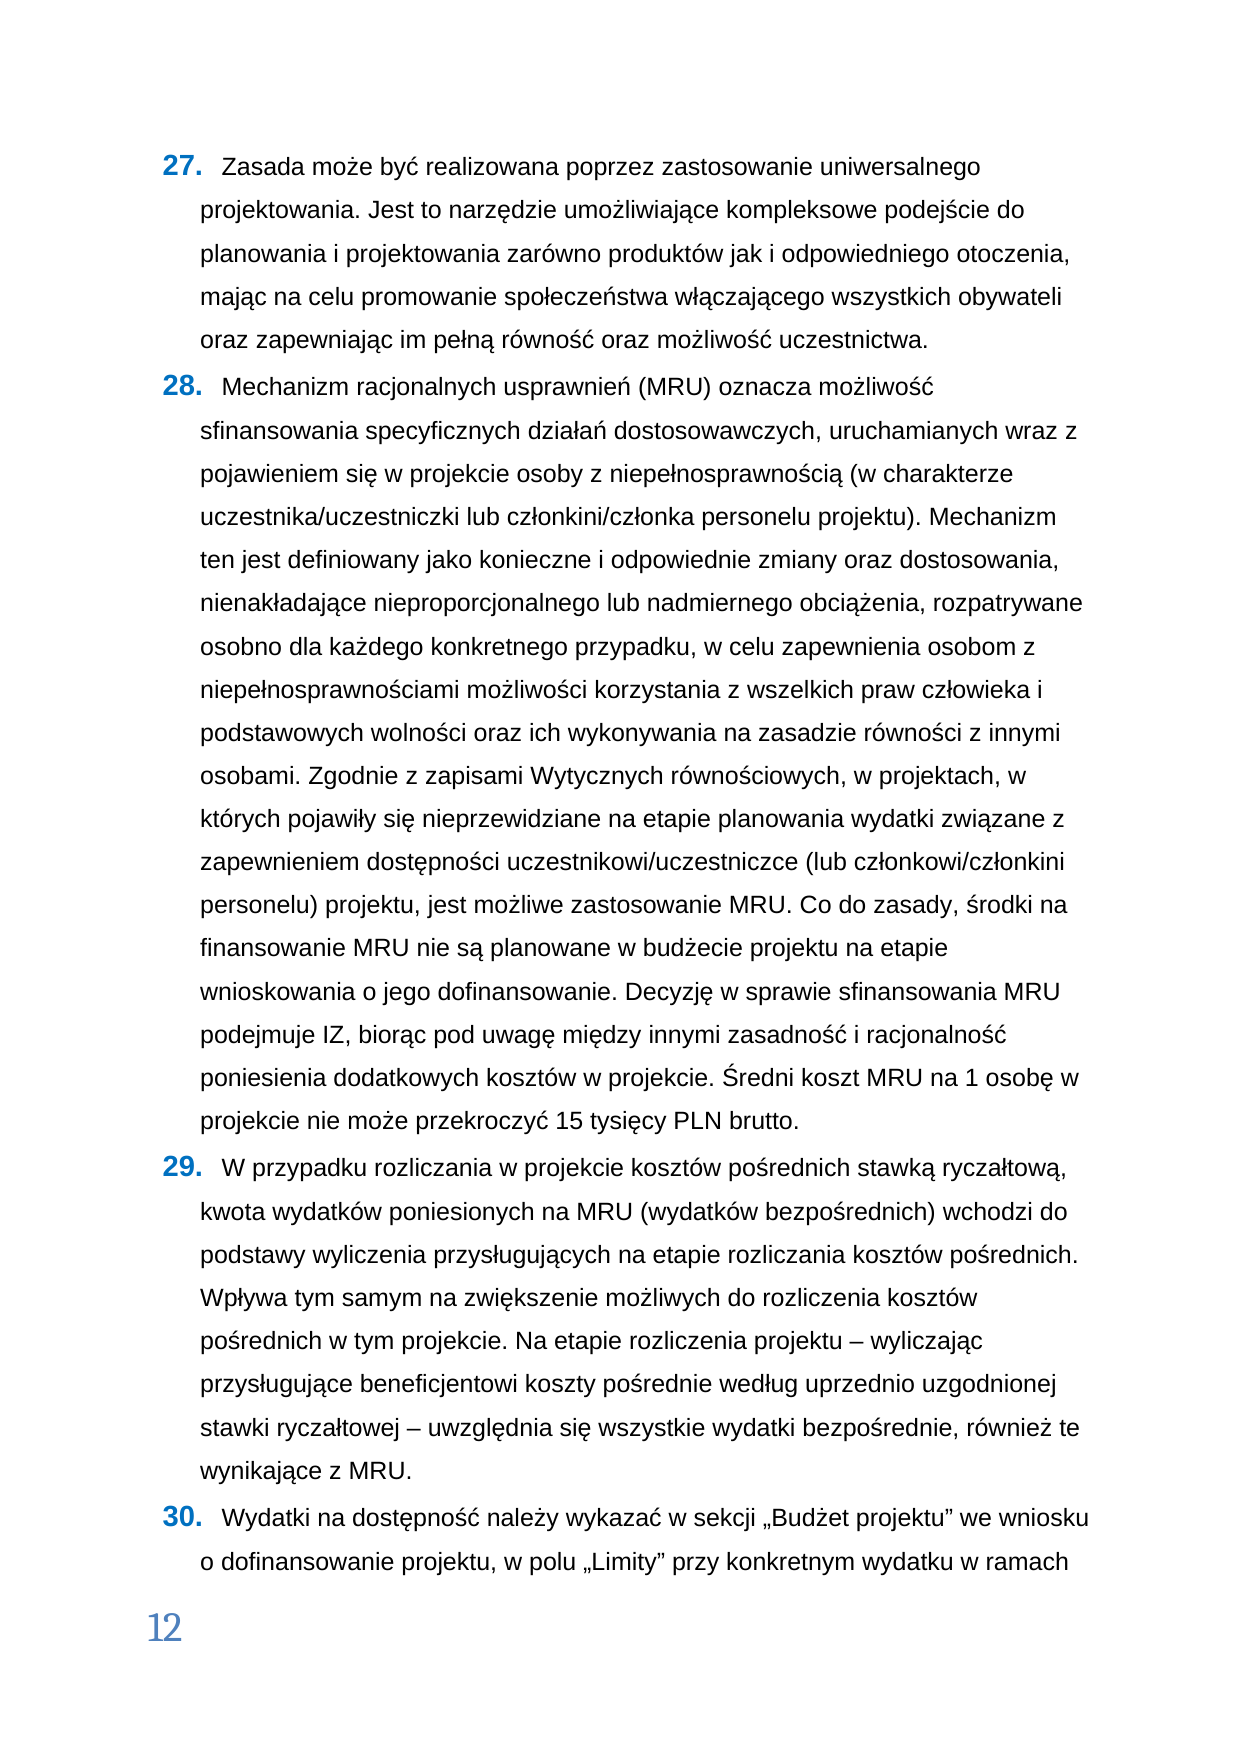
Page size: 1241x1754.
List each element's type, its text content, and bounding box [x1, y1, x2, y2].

list Zasada może być realizowana poprzez zastosowanie uniwersalnego projektowania. Jest to narzędzie umożliwiające kompleksowe podejście do planowania i projektowania zarówno produktów jak i odpowiedniego otoczenia, mając na celu promowanie społeczeństwa włączającego wszystkich obywateli oraz zapewniając im pełną równość oraz możliwość uczestnictwa. [162, 148, 1093, 354]
list Mechanizm racjonalnych usprawnień (MRU) oznacza możliwość sfinansowania specyficznych działań dostosowawczych, uruchamianych wraz z pojawieniem się w projekcie osoby z niepełnosprawnością (w charakterze uczestnika/uczestniczki lub członkini/członka personelu projektu). Mechanizm ten jest definiowany jako konieczne i odpowiednie zmiany oraz dostosowania, nienakładające nieproporcjonalnego lub nadmiernego obciążenia, rozpatrywane osobno dla każdego konkretnego przypadku, w celu zapewnienia osobom z niepełnosprawnościami możliwości korzystania z wszelkich praw człowieka i podstawowych wolności oraz ich wykonywania na zasadzie równości z innymi osobami. Zgodnie z zapisami Wytycznych równościowych, w projektach, w których pojawiły się nieprzewidziane na etapie planowania wydatki związane z zapewnieniem dostępności uczestnikowi/uczestniczce (lub członkowi/członkini personelu) projektu, jest możliwe zastosowanie MRU. Co do zasady, środki na finansowanie MRU nie są planowane w budżecie projektu na etapie wnioskowania o jego dofinansowanie. Decyzję w sprawie sfinansowania MRU podejmuje IZ, biorąc pod uwagę między innymi zasadność i racjonalność poniesienia dodatkowych kosztów w projekcie. Średni koszt MRU na 1 osobę w projekcie nie może przekroczyć 15 tysięcy PLN brutto. [162, 368, 1093, 1135]
list W przypadku rozliczania w projekcie kosztów pośrednich stawką ryczałtową, kwota wydatków poniesionych na MRU (wydatków bezpośrednich) wchodzi do podstawy wyliczenia przysługujących na etapie rozliczania kosztów pośrednich. Wpływa tym samym na zwiększenie możliwych do rozliczenia kosztów pośrednich w tym projekcie. Na etapie rozliczenia projektu – wyliczając przysługujące beneficjentowi koszty pośrednie według uprzednio uzgodnionej stawki ryczałtowej – uwzględnia się wszystkie wydatki bezpośrednie, również te wynikające z MRU. [162, 1149, 1093, 1484]
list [162, 1499, 1093, 1576]
